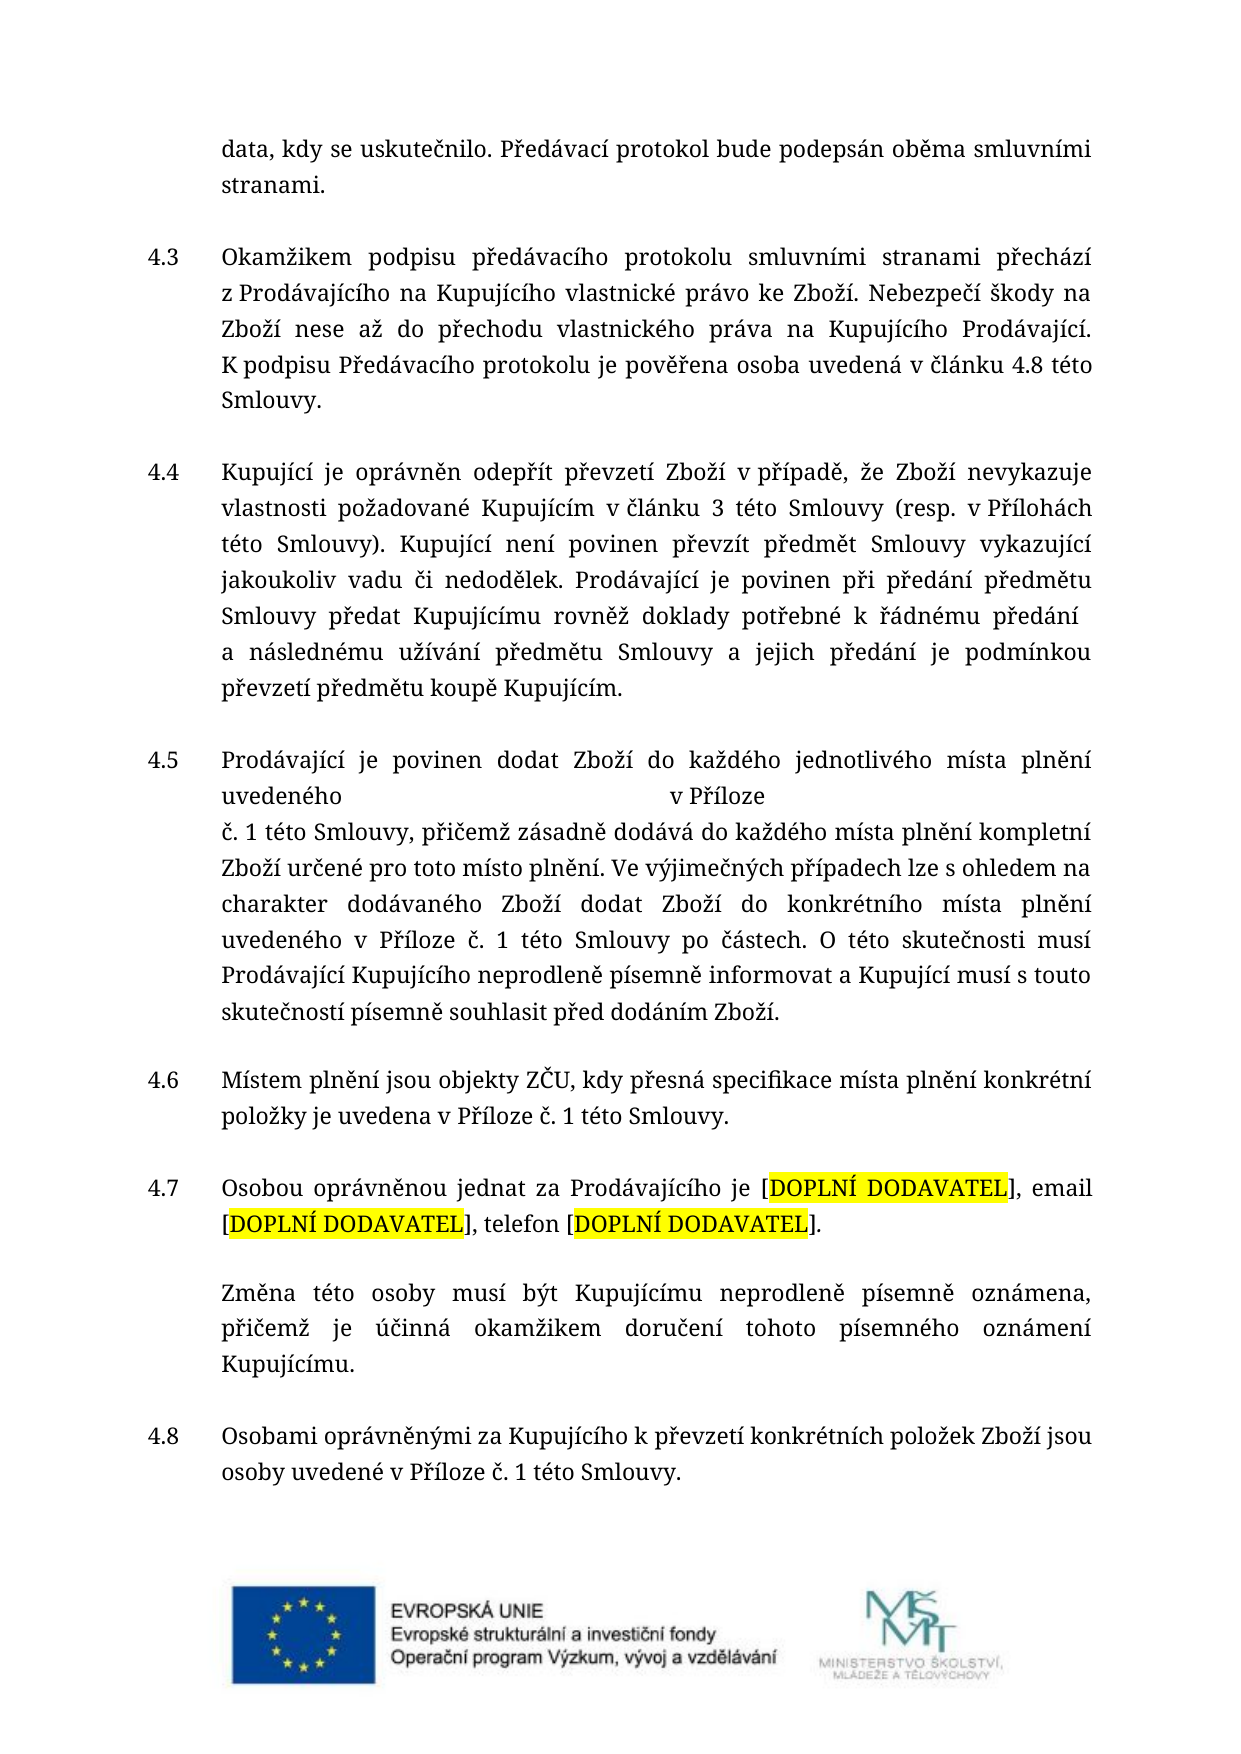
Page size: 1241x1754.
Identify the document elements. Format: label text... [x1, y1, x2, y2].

text 4.8 Osobami oprávněnými za Kupujícího k převzetí konkrétních položek Zboží jsou osoby uvedené v Příloze č. 1 této Smlouvy. [148, 1420, 1093, 1487]
text 4.4 Kupující je oprávněn odepřít převzetí Zboží v případě, že Zboží nevykazuje vlastnosti požadované Kupujícím v článku 3 této Smlouvy (resp. v Přílohách této Smlouvy). Kupující není povinen převzít předmět Smlouvy vykazující jakoukoliv vadu či nedodělek. Prodávající je povinen při předání předmětu Smlouvy předat Kupujícímu rovněž doklady potřebné k řádnému předání a následnému užívání předmětu Smlouvy a jejich předání je podmínkou převzetí předmětu koupě Kupujícím. [148, 456, 1093, 703]
picture [160, 1538, 1081, 1720]
text Změna této osoby musí být Kupujícímu neprodleně písemně oznámena, přičemž je účinná okamžikem doručení tohoto písemného oznámení Kupujícímu. [221, 1276, 1093, 1379]
text 4.7 Osobou oprávněnou jednat za Prodávajícího je [DOPLNÍ DODAVATEL], email [DOPLNÍ DODAVATEL], telefon [DOPLNÍ DODAVATEL]. [148, 1172, 1093, 1239]
text 4.5 Prodávající je povinen dodat Zboží do každého jednotlivého místa plnění uvedeného v Příloze č. 1 této Smlouvy, přičemž zásadně dodává do každého místa plnění kompletní Zboží určené pro toto místo plnění. Ve výjimečných případech lze s ohledem na charakter dodávaného Zboží dodat Zboží do konkrétního místa plnění uvedeného v Příloze č. 1 této Smlouvy po částech. O této skutečnosti musí Prodávající Kupujícího neprodleně písemně informovat a Kupující musí s touto skutečností písemně souhlasit před dodáním Zboží. [148, 744, 1093, 1027]
text 4.6 Místem plnění jsou objekty ZČU, kdy přesná specifikace místa plnění konkrétní položky je uvedena v Příloze č. 1 této Smlouvy. [148, 1064, 1093, 1131]
text 4.3 Okamžikem podpisu předávacího protokolu smluvními stranami přechází z Prodávajícího na Kupujícího vlastnické právo ke Zboží. Nebezpečí škody na Zboží nese až do přechodu vlastnického práva na Kupujícího Prodávající. K podpisu Předávacího protokolu je pověřena osoba uvedená v článku 4.8 této Smlouvy. [148, 241, 1093, 416]
